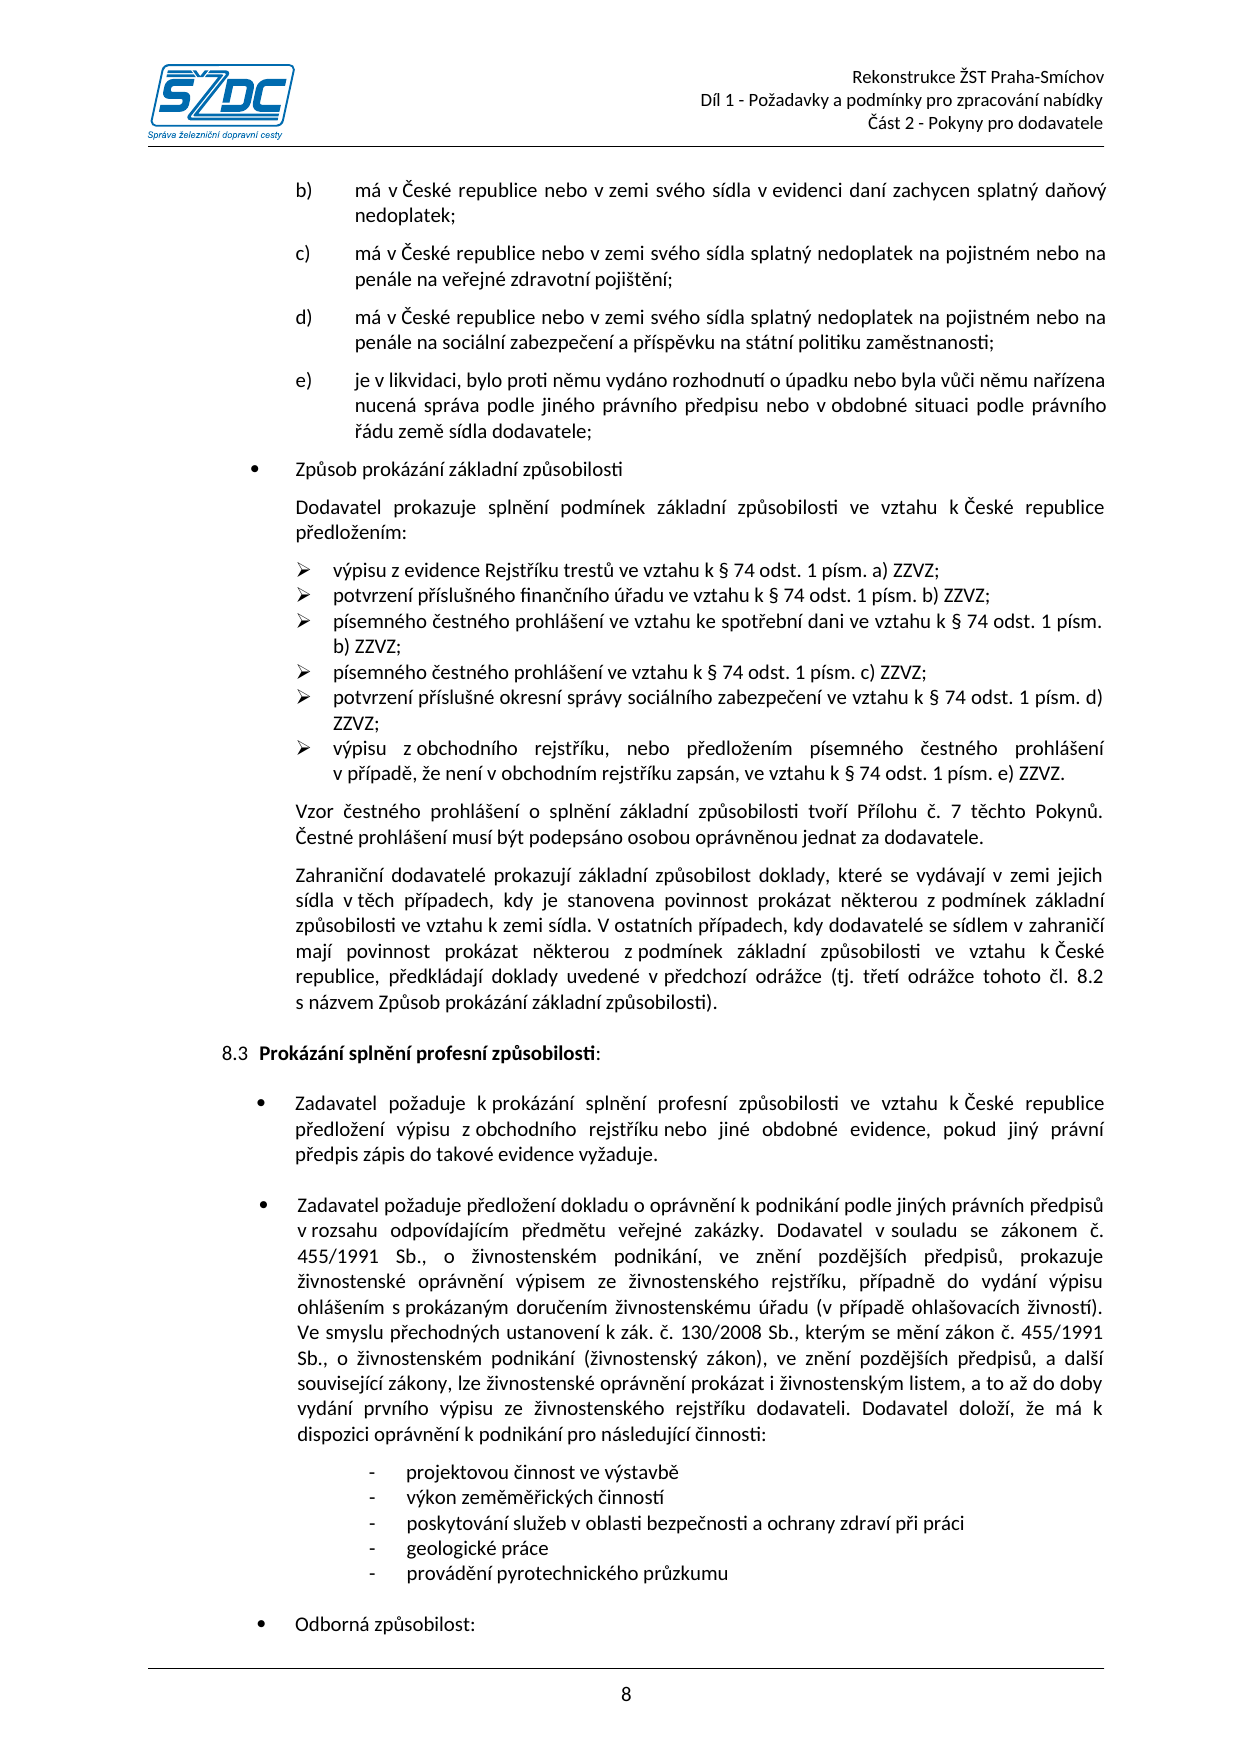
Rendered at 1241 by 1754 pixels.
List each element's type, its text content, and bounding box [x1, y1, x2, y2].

text d) má v České republice nebo v zemi svého sídla splatný nedoplatek na pojistném nebo na penále na sociální zabezpečení a příspěvku na státní politiku zaměstnanosti; [295, 304, 1107, 355]
text Dodavatel prokazuje splnění podmínek základní způsobilosti ve vztahu k České republice předložením: [295, 494, 1104, 545]
list písemného čestného prohlášení ve vztahu ke spotřební dani ve vztahu k § 74 odst. 1 písm. b) ZZVZ; [295, 608, 1104, 659]
text Zahraniční dodavatelé prokazují základní způsobilost doklady, které se vydávají v zemi jejich sídla v těch případech, kdy je stanovena povinnost prokázat některou z podmínek základní způsobilosti ve vztahu k zemi sídla. V ostatních případech, kdy dodavatelé se sídlem v zahraničí mají povinnost prokázat některou z podmínek základní způsobilosti ve vztahu k České republice, předkládají doklady uvedené v předchozí odrážce (tj. třetí odrážce tohoto čl. 8.2 s názvem Způsob prokázání základní způsobilosti). [295, 862, 1104, 1014]
text c) má v České republice nebo v zemi svého sídla splatný nedoplatek na pojistném nebo na penále na veřejné zdravotní pojištění; [295, 241, 1107, 291]
list Odborná způsobilost: [258, 1611, 1104, 1637]
list projektovou činnost ve výstavbě [369, 1459, 1104, 1484]
list Prokázání splnění profesní způsobilosti: [222, 1040, 1104, 1065]
list provádění pyrotechnického průzkumu [369, 1561, 1104, 1586]
text e) je v likvidaci, bylo proti němu vydáno rozhodnutí o úpadku nebo byla vůči němu nařízena nucená správa podle jiného právního předpisu nebo v obdobné situaci podle právního řádu země sídla dodavatele; [295, 367, 1107, 443]
list geologické práce [369, 1535, 1104, 1561]
list Způsob prokázání základní způsobilosti [251, 456, 1104, 481]
list potvrzení příslušné okresní správy sociálního zabezpečení ve vztahu k § 74 odst. 1 písm. d) ZZVZ; [295, 684, 1104, 735]
list výpisu z evidence Rejstříku trestů ve vztahu k § 74 odst. 1 písm. a) ZZVZ; [295, 557, 1104, 583]
text Vzor čestného prohlášení o splnění základní způsobilosti tvoří Přílohu č. 7 těchto Pokynů. Čestné prohlášení musí být podepsáno osobou oprávněnou jednat za dodavatele. [295, 798, 1104, 849]
list Zadavatel požaduje k prokázání splnění profesní způsobilosti ve vztahu k České republice předložení výpisu z obchodního rejstříku nebo jiné obdobné evidence, pokud jiný právní předpis zápis do takové evidence vyžaduje. [257, 1091, 1104, 1167]
text b) má v České republice nebo v zemi svého sídla v evidenci daní zachycen splatný daňový nedoplatek; [295, 177, 1107, 228]
list písemného čestného prohlášení ve vztahu k § 74 odst. 1 písm. c) ZZVZ; [295, 659, 1104, 684]
list Zadavatel požaduje předložení dokladu o oprávnění k podnikání podle jiných právních předpisů v rozsahu odpovídajícím předmětu veřejné zakázky. Dodavatel v souladu se zákonem č. 455/1991 Sb., o živnostenském podnikání, ve znění pozdějších předpisů, prokazuje živnostenské oprávnění výpisem ze živnostenského rejstříku, případně do vydání výpisu ohlášením s prokázaným doručením živnostenskému úřadu (v případě ohlašovacích živností). Ve smyslu přechodných ustanovení k zák. č. 130/2008 Sb., kterým se mění zákon č. 455/1991 Sb., o živnostenském podnikání (živnostenský zákon), ve znění pozdějších předpisů, a další související zákony, lze živnostenské oprávnění prokázat i živnostenským listem, a to až do doby vydání prvního výpisu ze živnostenského rejstříku dodavateli. Dodavatel doloží, že má k dispozici oprávnění k podnikání pro následující činnosti: [260, 1192, 1104, 1446]
list potvrzení příslušného finančního úřadu ve vztahu k § 74 odst. 1 písm. b) ZZVZ; [295, 583, 1104, 608]
list výpisu z obchodního rejstříku, nebo předložením písemného čestného prohlášení v případě, že není v obchodním rejstříku zapsán, ve vztahu k § 74 odst. 1 písm. e) ZZVZ. [295, 735, 1104, 786]
list výkon zeměměřických činností [369, 1484, 1104, 1510]
list poskytování služeb v oblasti bezpečnosti a ochrany zdraví při práci [369, 1510, 1104, 1535]
